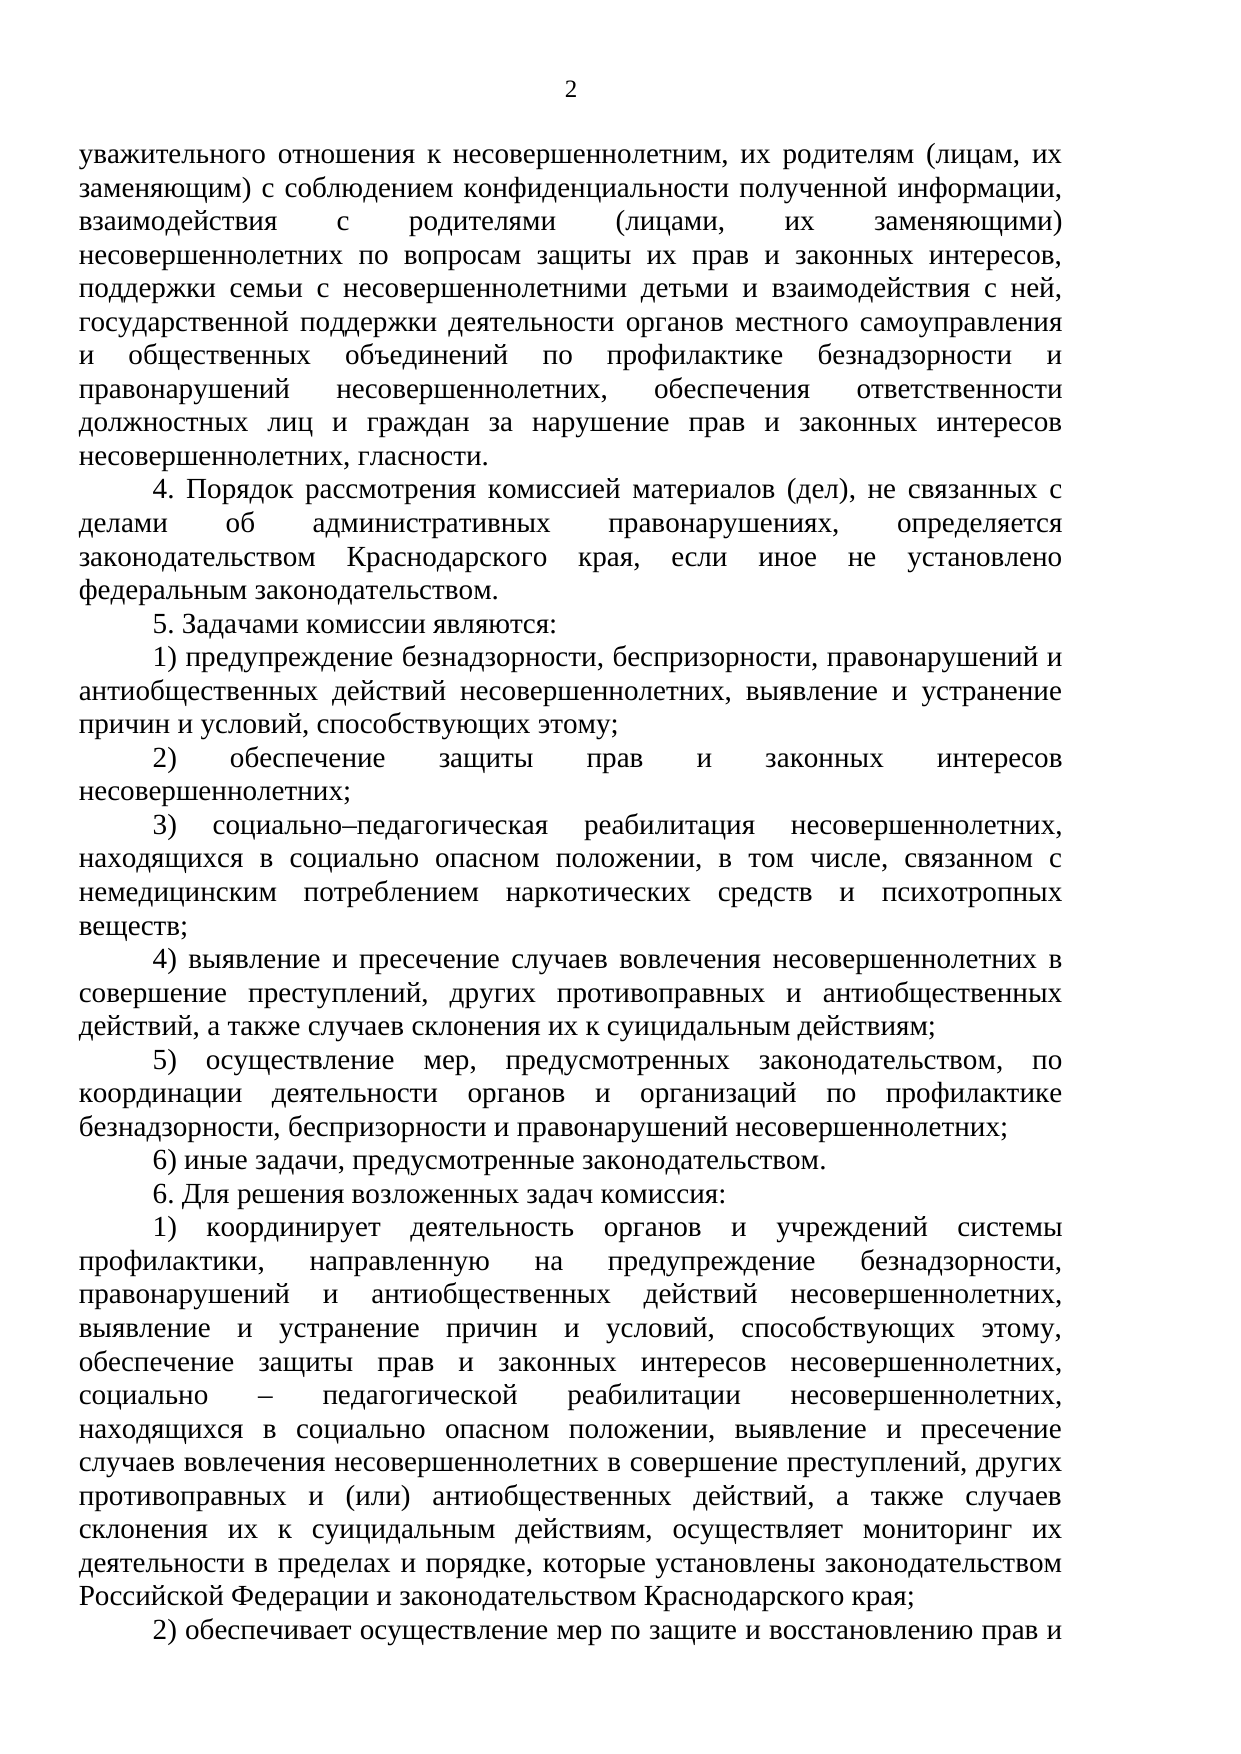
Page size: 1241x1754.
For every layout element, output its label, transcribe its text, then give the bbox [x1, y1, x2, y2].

text 5. Задачами комиссии являются: [78, 606, 1063, 639]
text 6. Для решения возложенных задач комиссия: [78, 1176, 1063, 1209]
text 5) осуществление мер, предусмотренных законодательством, по координации деятельности органов и организаций по профилактике безнадзорности, беспризорности и правонарушений несовершеннолетних; [78, 1042, 1063, 1142]
text 4) выявление и пресечение случаев вовлечения несовершеннолетних в совершение преступлений, других противоправных и антиобщественных действий, а также случаев склонения их к суицидальным действиям; [78, 941, 1063, 1042]
list 1) координирует деятельность органов и учреждений системы профилактики, направленную на предупреждение безнадзорности, правонарушений и антиобщественных действий несовершеннолетних, выявление и устранение причин и условий, способствующих этому, обеспечение защиты прав и законных интересов несовершеннолетних, социально – педагогической реабилитации несовершеннолетних, находящихся в социально опасном положении, выявление и пресечение случаев вовлечения несовершеннолетних в совершение преступлений, других противоправных и (или) антиобщественных действий, а также случаев склонения их к суицидальным действиям, осуществляет мониторинг их деятельности в пределах и порядке, которые установлены законодательством Российской Федерации и законодательством Краснодарского края; [78, 1209, 1063, 1612]
text 3) социально–педагогическая реабилитация несовершеннолетних, находящихся в социально опасном положении, в том числе, связанном с немедицинским потреблением наркотических средств и психотропных веществ; [78, 807, 1063, 941]
text 1) предупреждение безнадзорности, беспризорности, правонарушений и антиобщественных действий несовершеннолетних, выявление и устранение причин и условий, способствующих этому; [78, 639, 1063, 740]
text 2) обеспечение защиты прав и законных интересов несовершеннолетних; [78, 740, 1063, 807]
text 6) иные задачи, предусмотренные законодательством. [78, 1142, 1063, 1176]
text 4. Порядок рассмотрения комиссией материалов (дел), не связанных с делами об административных правонарушениях, определяется законодательством Краснодарского края, если иное не установлено федеральным законодательством. [78, 472, 1063, 606]
